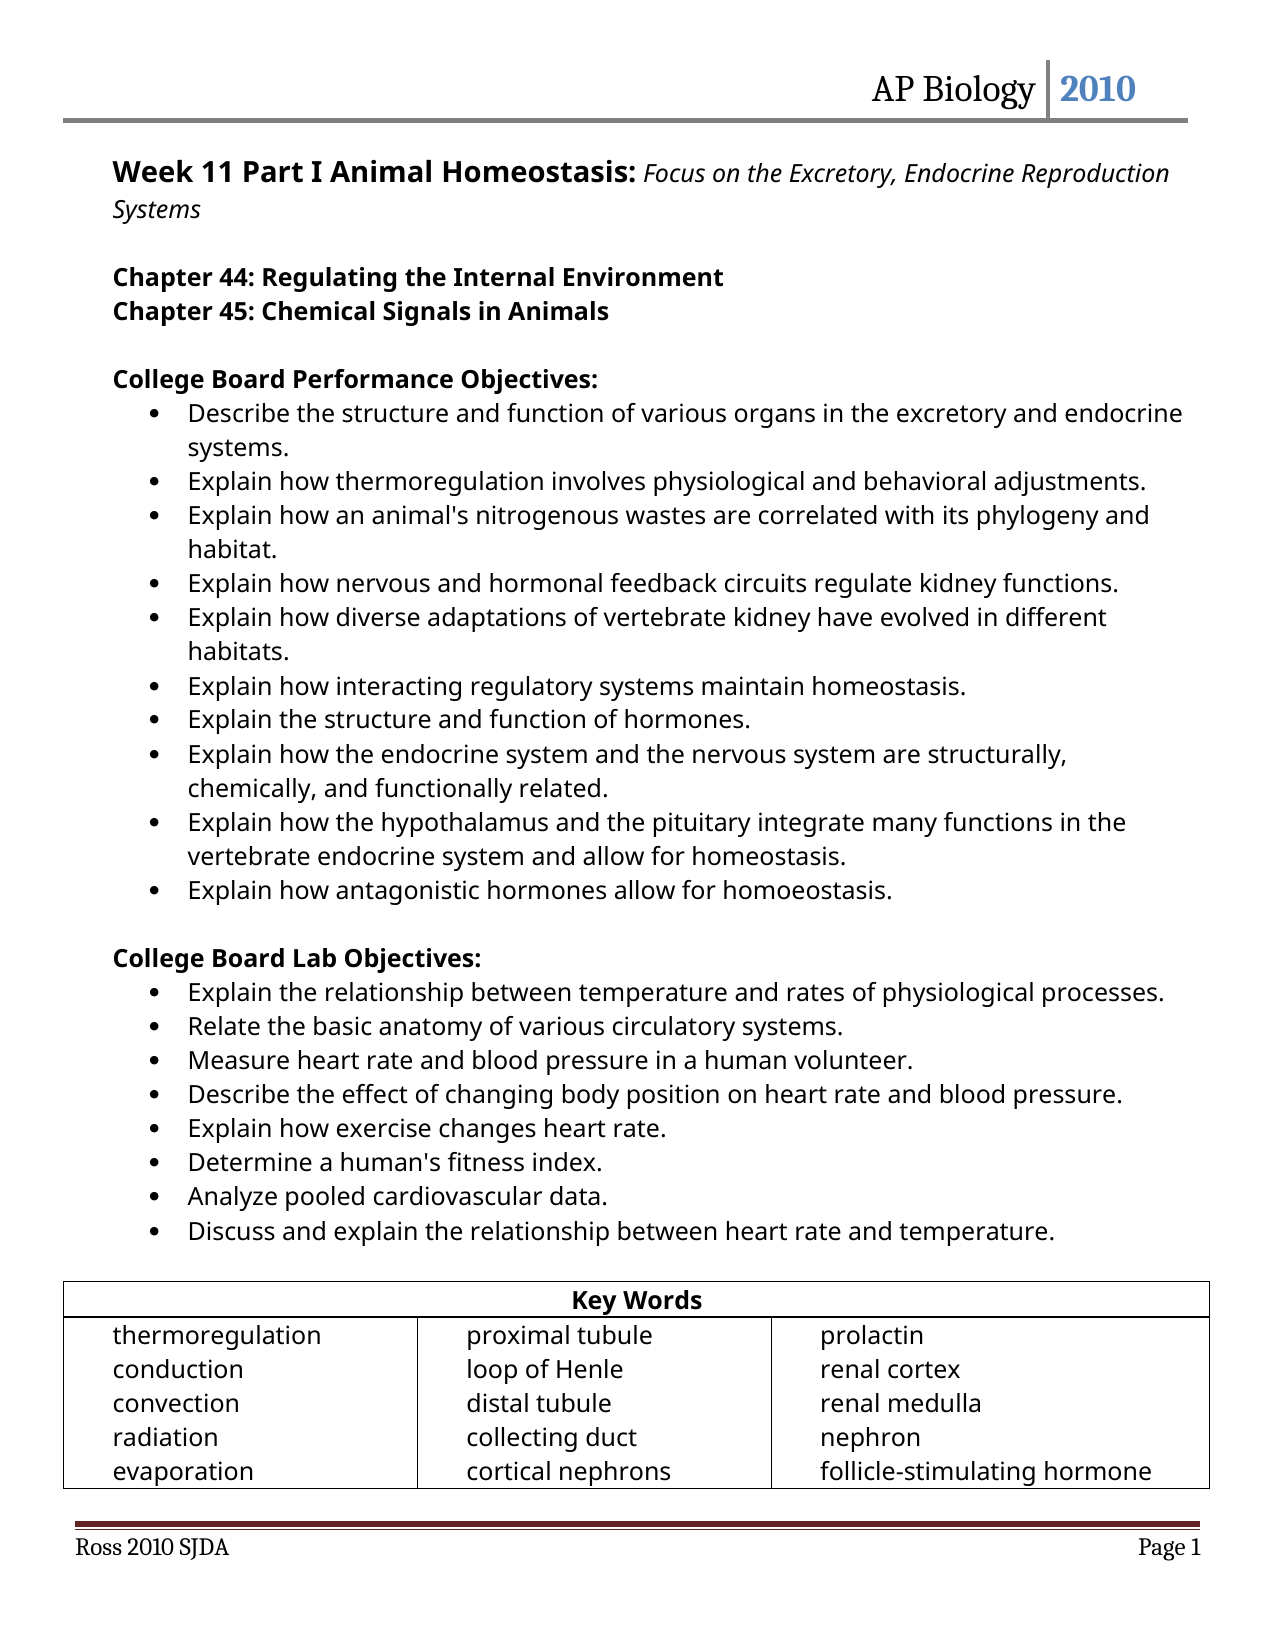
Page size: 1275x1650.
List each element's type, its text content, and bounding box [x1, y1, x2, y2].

text College Board Lab Objectives: [112, 941, 1200, 975]
list Describe the effect of changing body position on heart rate and blood pressure. [150, 1077, 1200, 1111]
list Describe the structure and function of various organs in the excretory and endocrine systems. [150, 396, 1200, 464]
list Discuss and explain the relationship between heart rate and temperature. [150, 1213, 1200, 1247]
list Determine a human's fitness index. [150, 1145, 1200, 1179]
subtitle Chapter 44: Regulating the Internal Environment Chapter 45: Chemical Signals in Animals [112, 259, 1200, 327]
list Relate the basic anatomy of various circulatory systems. [150, 1009, 1200, 1043]
text College Board Performance Objectives: [112, 362, 1200, 396]
list Explain how nervous and hormonal feedback circuits regulate kidney functions. [150, 566, 1200, 600]
list Explain how antagonistic hormones allow for homoeostasis. [150, 872, 1200, 907]
list Explain how an animal's nitrogenous wastes are correlated with its phylogeny and habitat. [150, 498, 1200, 566]
list Explain how the endocrine system and the nervous system are structurally, chemically, and functionally related. [150, 736, 1200, 804]
list Explain how exercise changes heart rate. [150, 1111, 1200, 1145]
list Analyze pooled cardiovascular data. [150, 1179, 1200, 1213]
list Explain how the hypothalamus and the pituitary integrate many functions in the vertebrate endocrine system and allow for homeostasis. [150, 804, 1200, 872]
list Measure heart rate and blood pressure in a human volunteer. [150, 1043, 1200, 1077]
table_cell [418, 1318, 771, 1488]
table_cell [772, 1318, 1209, 1488]
text Week 11 Part I Animal Homeostasis: Focus on the Excretory, Endocrine Reproduction Systems [112, 152, 1200, 225]
list Explain how interacting regulatory systems maintain homeostasis. [150, 668, 1200, 702]
list Explain how thermoregulation involves physiological and behavioral adjustments. [150, 464, 1200, 498]
list Explain the relationship between temperature and rates of physiological processes. [150, 975, 1200, 1009]
table_header Key Words [64, 1282, 1209, 1316]
list Explain how diverse adaptations of vertebrate kidney have evolved in different habitats. [150, 600, 1200, 668]
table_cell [64, 1318, 417, 1488]
list Explain the structure and function of hormones. [150, 702, 1200, 736]
